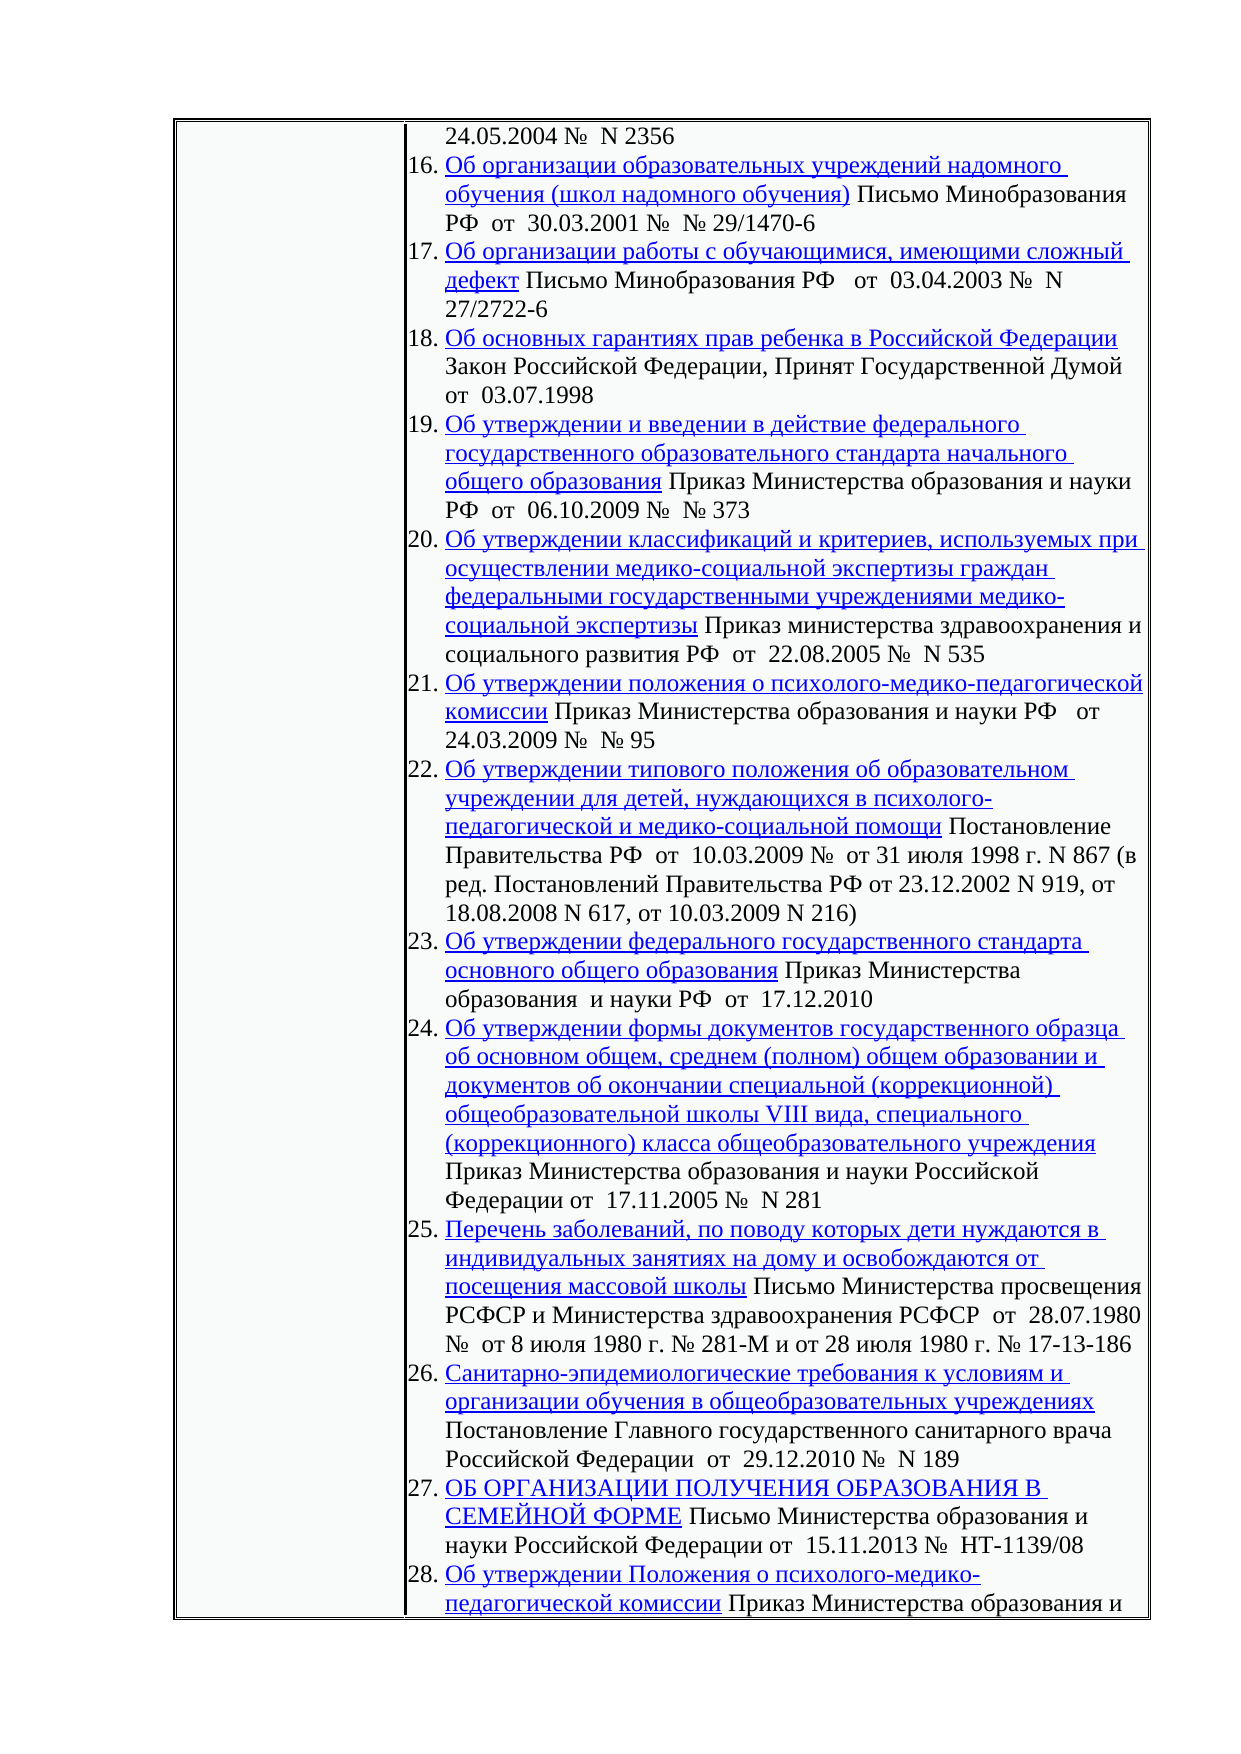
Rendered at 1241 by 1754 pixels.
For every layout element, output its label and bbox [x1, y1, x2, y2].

table_cell [177, 120, 405, 1616]
table_cell [405, 122, 1148, 1616]
